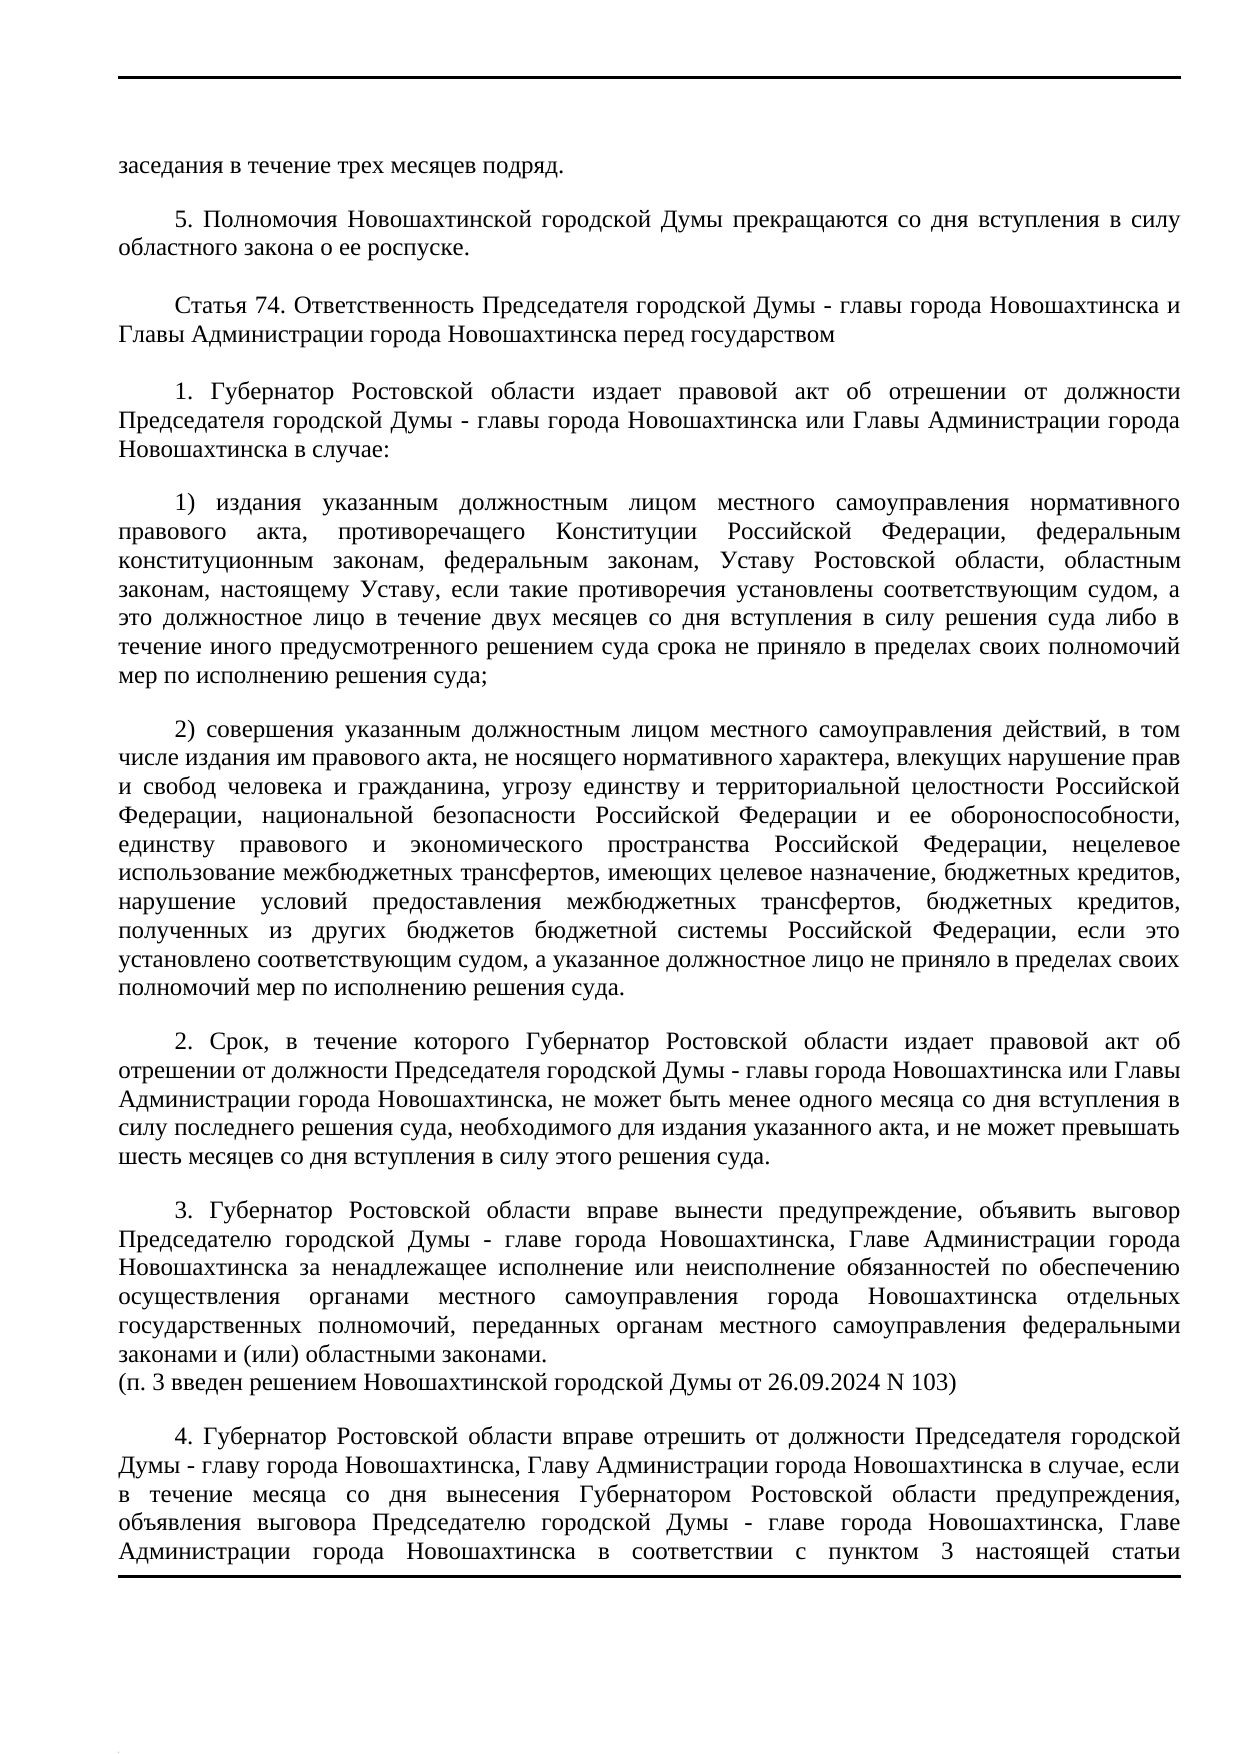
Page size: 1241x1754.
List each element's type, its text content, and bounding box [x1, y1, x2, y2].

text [118, 1421, 1181, 1565]
text 1) издания указанным должностным лицом местного самоуправления нормативного правового акта, противоречащего Конституции Российской Федерации, федеральным конституционным законам, федеральным законам, Уставу Ростовской области, областным законам, настоящему Уставу, если такие противоречия установлены соответствующим судом, а это должностное лицо в течение двух месяцев со дня вступления в силу решения суда либо в течение иного предусмотренного решением суда срока не приняло в пределах своих полномочий мер по исполнению решения суда; [118, 487, 1181, 689]
text (п. 3 введен решением Новошахтинской городской Думы от 26.09.2024 N 103) [118, 1367, 1181, 1396]
text 2. Срок, в течение которого Губернатор Ростовской области издает правовой акт об отрешении от должности Председателя городской Думы - главы города Новошахтинска или Главы Администрации города Новошахтинска, не может быть менее одного месяца со дня вступления в силу последнего решения суда, необходимого для издания указанного акта, и не может превышать шесть месяцев со дня вступления в силу этого решения суда. [118, 1026, 1181, 1170]
text 3. Губернатор Ростовской области вправе вынести предупреждение, объявить выговор Председателю городской Думы - главе города Новошахтинска, Главе Администрации города Новошахтинска за ненадлежащее исполнение или неисполнение обязанностей по обеспечению осуществления органами местного самоуправления города Новошахтинска отдельных государственных полномочий, переданных органам местного самоуправления федеральными законами и (или) областными законами. [118, 1195, 1181, 1367]
title Статья 74. Ответственность Председателя городской Думы - главы города Новошахтинска и Главы Администрации города Новошахтинска перед государством [118, 290, 1181, 347]
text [118, 150, 1181, 179]
text 1. Губернатор Ростовской области издает правовой акт об отрешении от должности Председателя городской Думы - главы города Новошахтинска или Главы Администрации города Новошахтинска в случае: [118, 376, 1181, 462]
text 2) совершения указанным должностным лицом местного самоуправления действий, в том числе издания им правового акта, не носящего нормативного характера, влекущих нарушение прав и свобод человека и гражданина, угрозу единству и территориальной целостности Российской Федерации, национальной безопасности Российской Федерации и ее обороноспособности, единству правового и экономического пространства Российской Федерации, нецелевое использование межбюджетных трансфертов, имеющих целевое назначение, бюджетных кредитов, нарушение условий предоставления межбюджетных трансфертов, бюджетных кредитов, полученных из других бюджетов бюджетной системы Российской Федерации, если это установлено соответствующим судом, а указанное должностное лицо не приняло в пределах своих полномочий мер по исполнению решения суда. [118, 714, 1181, 1001]
text 5. Полномочия Новошахтинской городской Думы прекращаются со дня вступления в силу областного закона о ее роспуске. [118, 204, 1181, 261]
